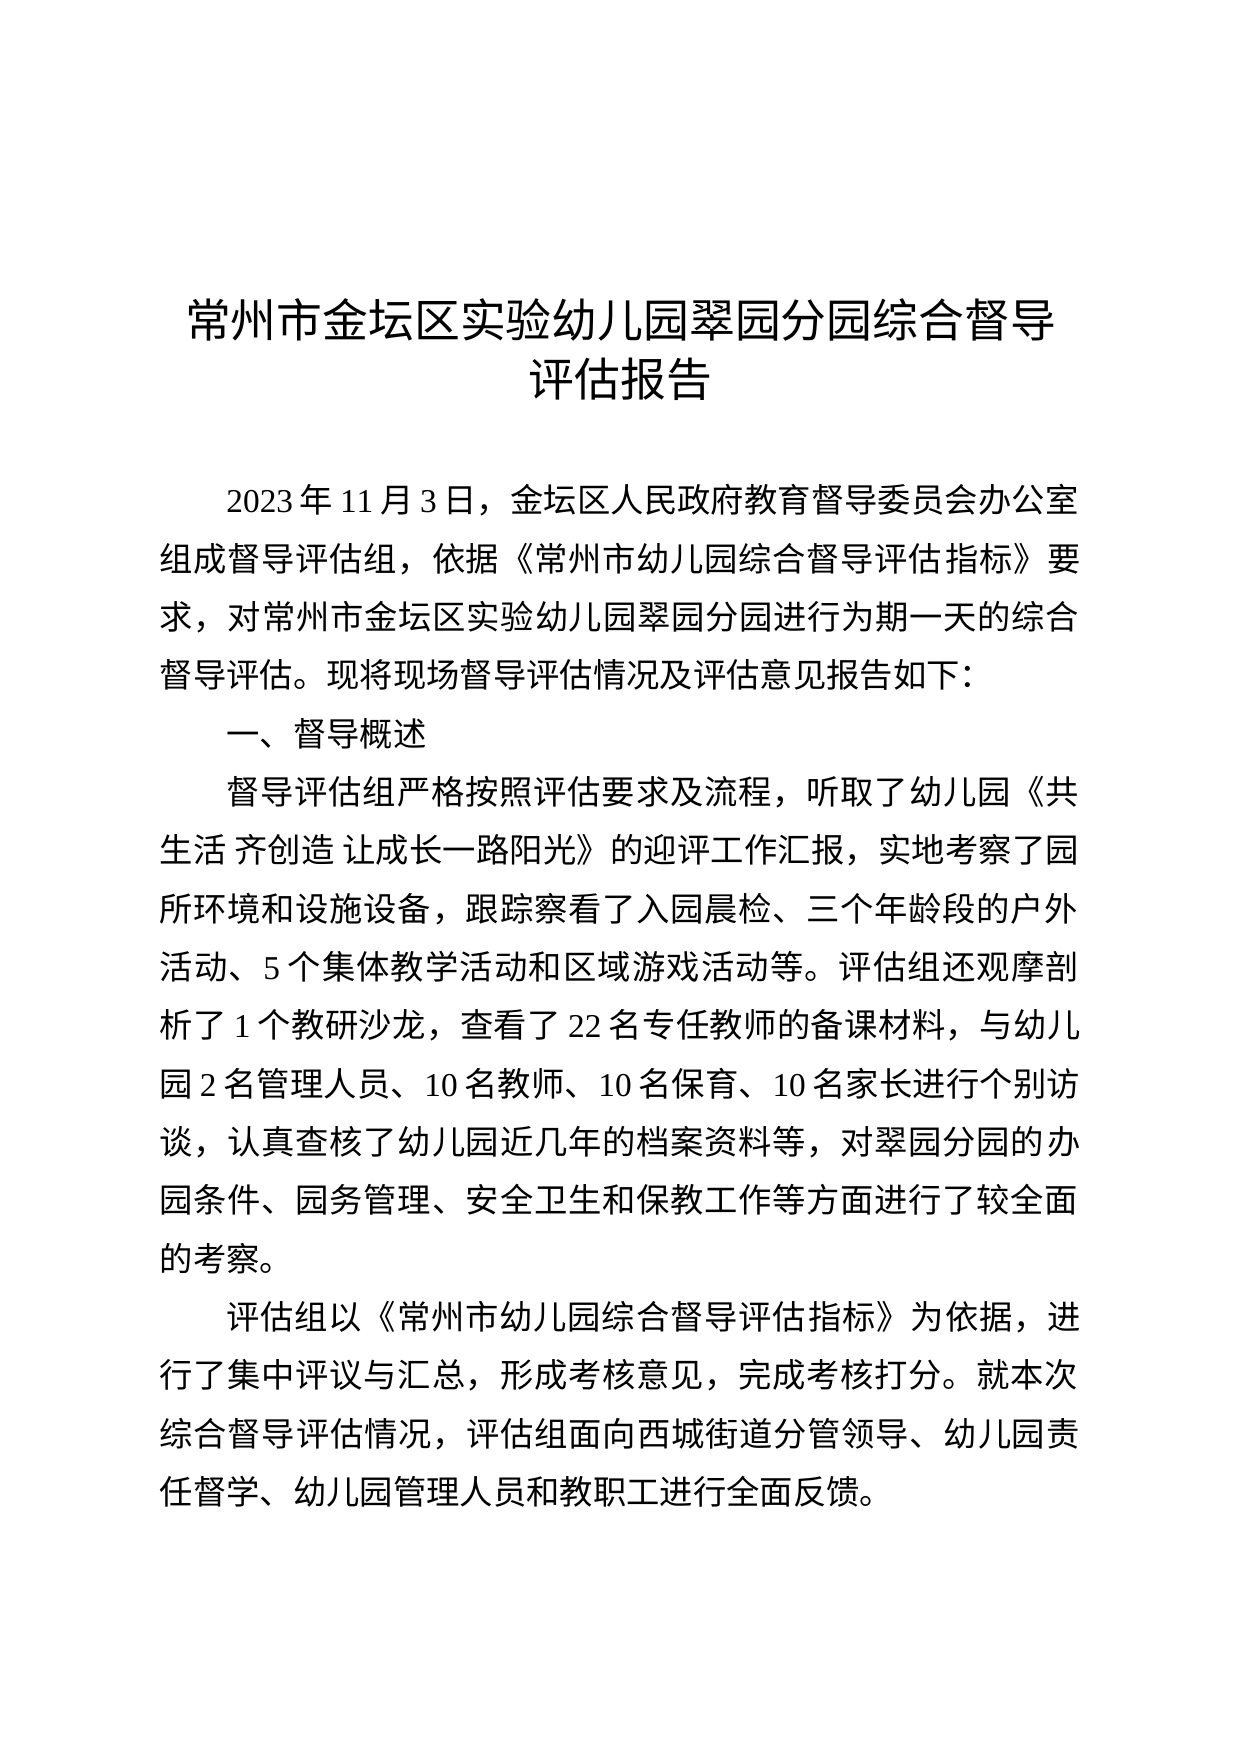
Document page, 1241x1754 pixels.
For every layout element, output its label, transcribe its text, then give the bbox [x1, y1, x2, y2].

text 一、督导概述 [159, 699, 1081, 758]
text 评估报告 [159, 349, 1081, 408]
text 督导评估组严格按照评估要求及流程，听取了幼儿园《共生活 齐创造 让成长一路阳光》的迎评工作汇报，实地考察了园所环境和设施设备，跟踪察看了入园晨检、三个年龄段的户外活动、5个集体教学活动和区域游戏活动等。评估组还观摩剖析了1个教研沙龙，查看了22名专任教师的备课材料，与幼儿园2名管理人员、10名教师、10名保育、10名家长进行个别访谈，认真查核了幼儿园近几年的档案资料等，对翠园分园的办园条件、园务管理、安全卫生和保教工作等方面进行了较全面的考察。 [159, 758, 1081, 1283]
text 评估组以《常州市幼儿园综合督导评估指标》为依据，进行了集中评议与汇总，形成考核意见，完成考核打分。就本次综合督导评估情况，评估组面向西城街道分管领导、幼儿园责任督学、幼儿园管理人员和教职工进行全面反馈。 [159, 1283, 1081, 1516]
text 2023年11月3日，金坛区人民政府教育督导委员会办公室组成督导评估组，依据《常州市幼儿园综合督导评估指标》要求，对常州市金坛区实验幼儿园翠园分园进行为期一天的综合督导评估。现将现场督导评估情况及评估意见报告如下： [159, 466, 1081, 699]
text 常州市金坛区实验幼儿园翠园分园综合督导 [159, 291, 1081, 349]
